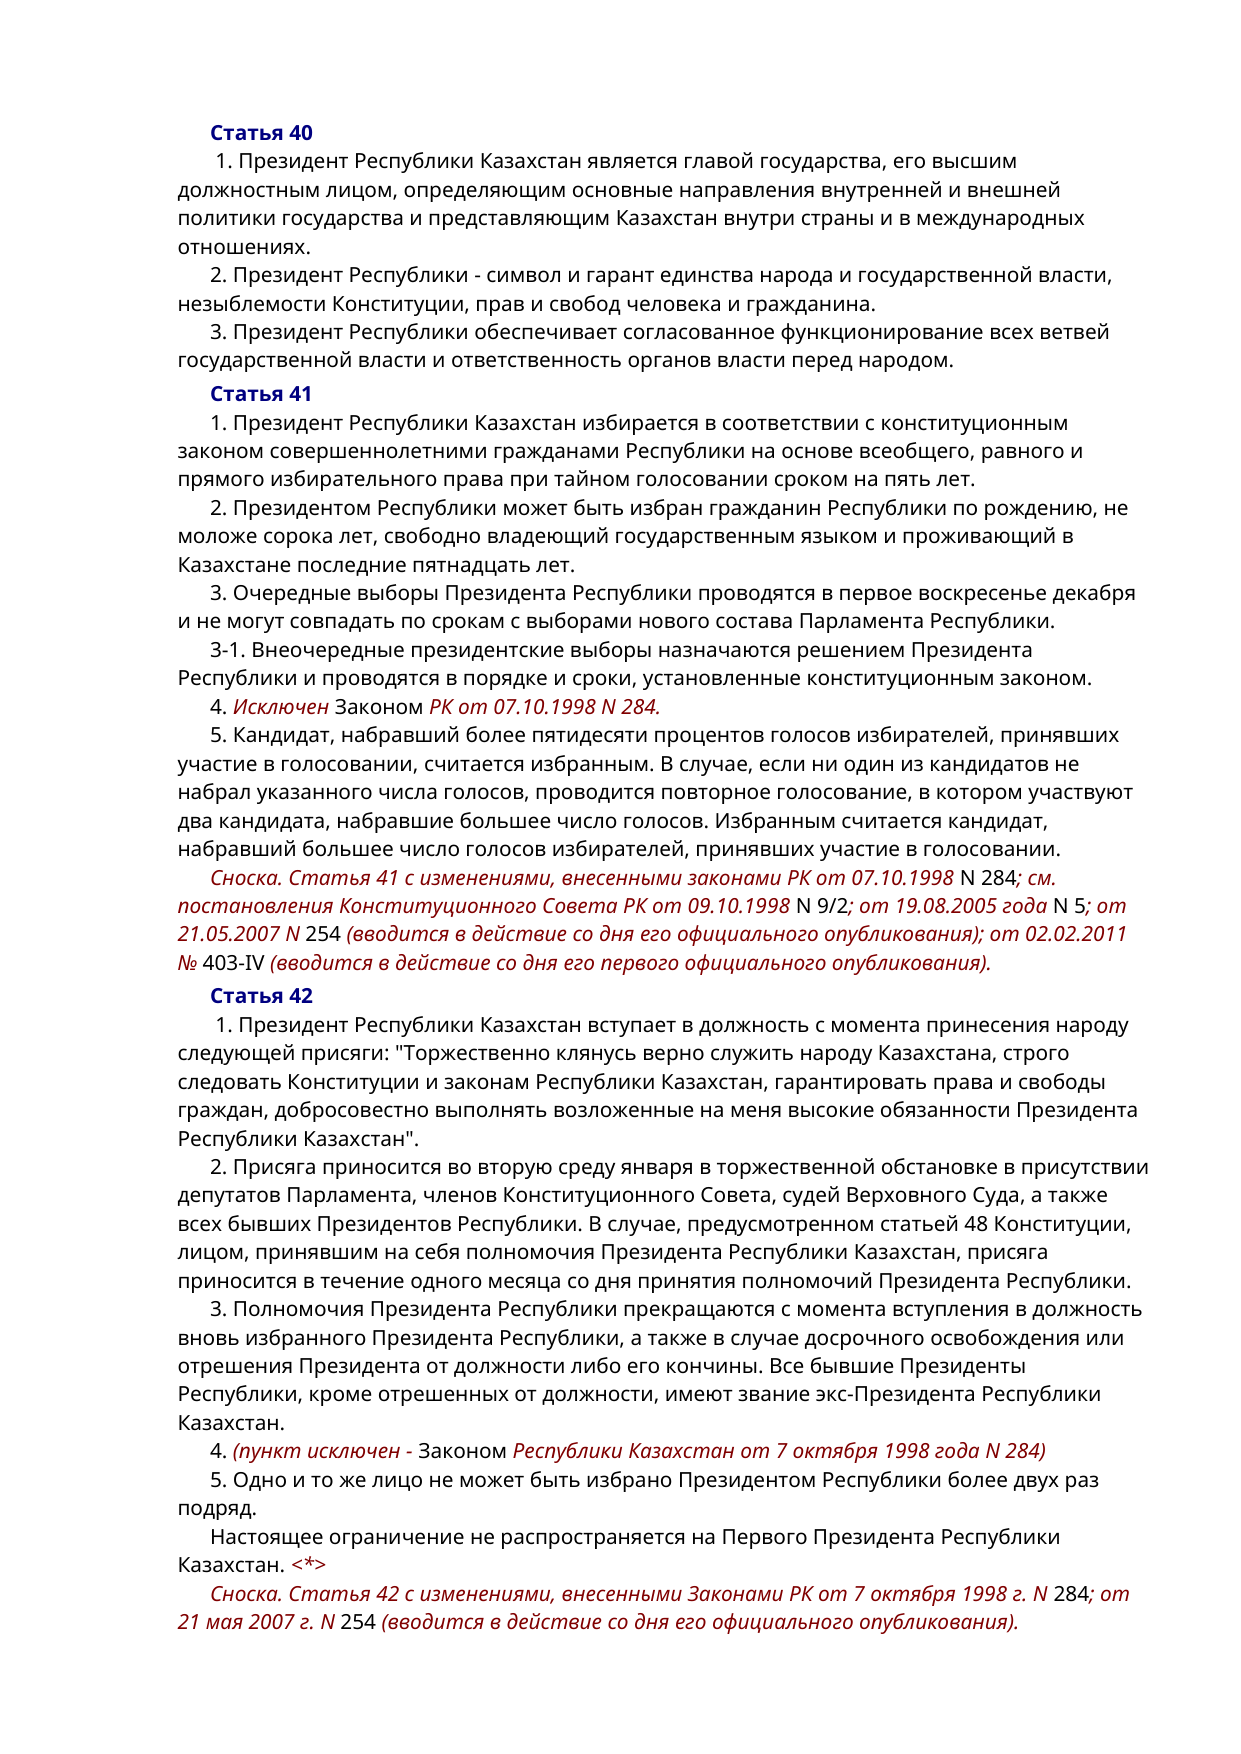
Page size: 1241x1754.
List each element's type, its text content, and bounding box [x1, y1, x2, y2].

text Статья 40 1. Президент Республики Казахстан является главой государства, его высшим должностным лицом, определяющим основные направления внутренней и внешней политики государства и представляющим Казахстан внутри страны и в международных отношениях. 2. Президент Республики - символ и гарант единства народа и государственной власти, незыблемости Конституции, прав и свобод человека и гражданина. 3. Президент Республики обеспечивает согласованное функционирование всех ветвей государственной власти и ответственность органов власти перед народом. [177, 118, 1152, 374]
text Статья 42 1. Президент Республики Казахстан вступает в должность с момента принесения народу следующей присяги: "Торжественно клянусь верно служить народу Казахстана, строго следовать Конституции и законам Республики Казахстан, гарантировать права и свободы граждан, добросовестно выполнять возложенные на меня высокие обязанности Президента Республики Казахстан". 2. Присяга приносится во вторую среду января в торжественной обстановке в присутствии депутатов Парламента, членов Конституционного Совета, судей Верховного Суда, а также всех бывших Президентов Республики. В случае, предусмотренном статьей 48 Конституции, лицом, принявшим на себя полномочия Президента Республики Казахстан, присяга приносится в течение одного месяца со дня принятия полномочий Президента Республики. 3. Полномочия Президента Республики прекращаются с момента вступления в должность вновь избранного Президента Республики, а также в случае досрочного освобождения или отрешения Президента от должности либо его кончины. Все бывшие Президенты Республики, кроме отрешенных от должности, имеют звание экс-Президента Республики Казахстан. 4. (пункт исключен - Законом Республики Казахстан от 7 октября 1998 года N 284) 5. Одно и то же лицо не может быть избрано Президентом Республики более двух раз подряд. Настоящее ограничение не распространяется на Первого Президента Республики Казахстан. <*> Сноска. Статья 42 с изменениями, внесенными Законами РК от 7 октября 1998 г. N 284; от 21 мая 2007 г. N 254 (вводится в действие со дня его официального опубликования). [177, 981, 1152, 1636]
text Статья 41 1. Президент Республики Казахстан избирается в соответствии с конституционным законом совершеннолетними гражданами Республики на основе всеобщего, равного и прямого избирательного права при тайном голосовании сроком на пять лет. 2. Президентом Республики может быть избран гражданин Республики по рождению, не моложе сорока лет, свободно владеющий государственным языком и проживающий в Казахстане последние пятнадцать лет. 3. Очередные выборы Президента Республики проводятся в первое воскресенье декабря и не могут совпадать по срокам с выборами нового состава Парламента Республики. 3-1. Внеочередные президентские выборы назначаются решением Президента Республики и проводятся в порядке и сроки, установленные конституционным законом. 4. Исключен Законом РК от 07.10.1998 N 284. 5. Кандидат, набравший более пятидесяти процентов голосов избирателей, принявших участие в голосовании, считается избранным. В случае, если ни один из кандидатов не набрал указанного числа голосов, проводится повторное голосование, в котором участвуют два кандидата, набравшие большее число голосов. Избранным считается кандидат, набравший большее число голосов избирателей, принявших участие в голосовании. Сноска. Статья 41 с изменениями, внесенными законами РК от 07.10.1998 N 284; см. постановления Конституционного Совета РК от 09.10.1998 N 9/2; от 19.08.2005 года N 5; от 21.05.2007 N 254 (вводится в действие со дня его официального опубликования); от 02.02.2011 № 403-IV (вводится в действие со дня его первого официального опубликования). [177, 379, 1152, 976]
